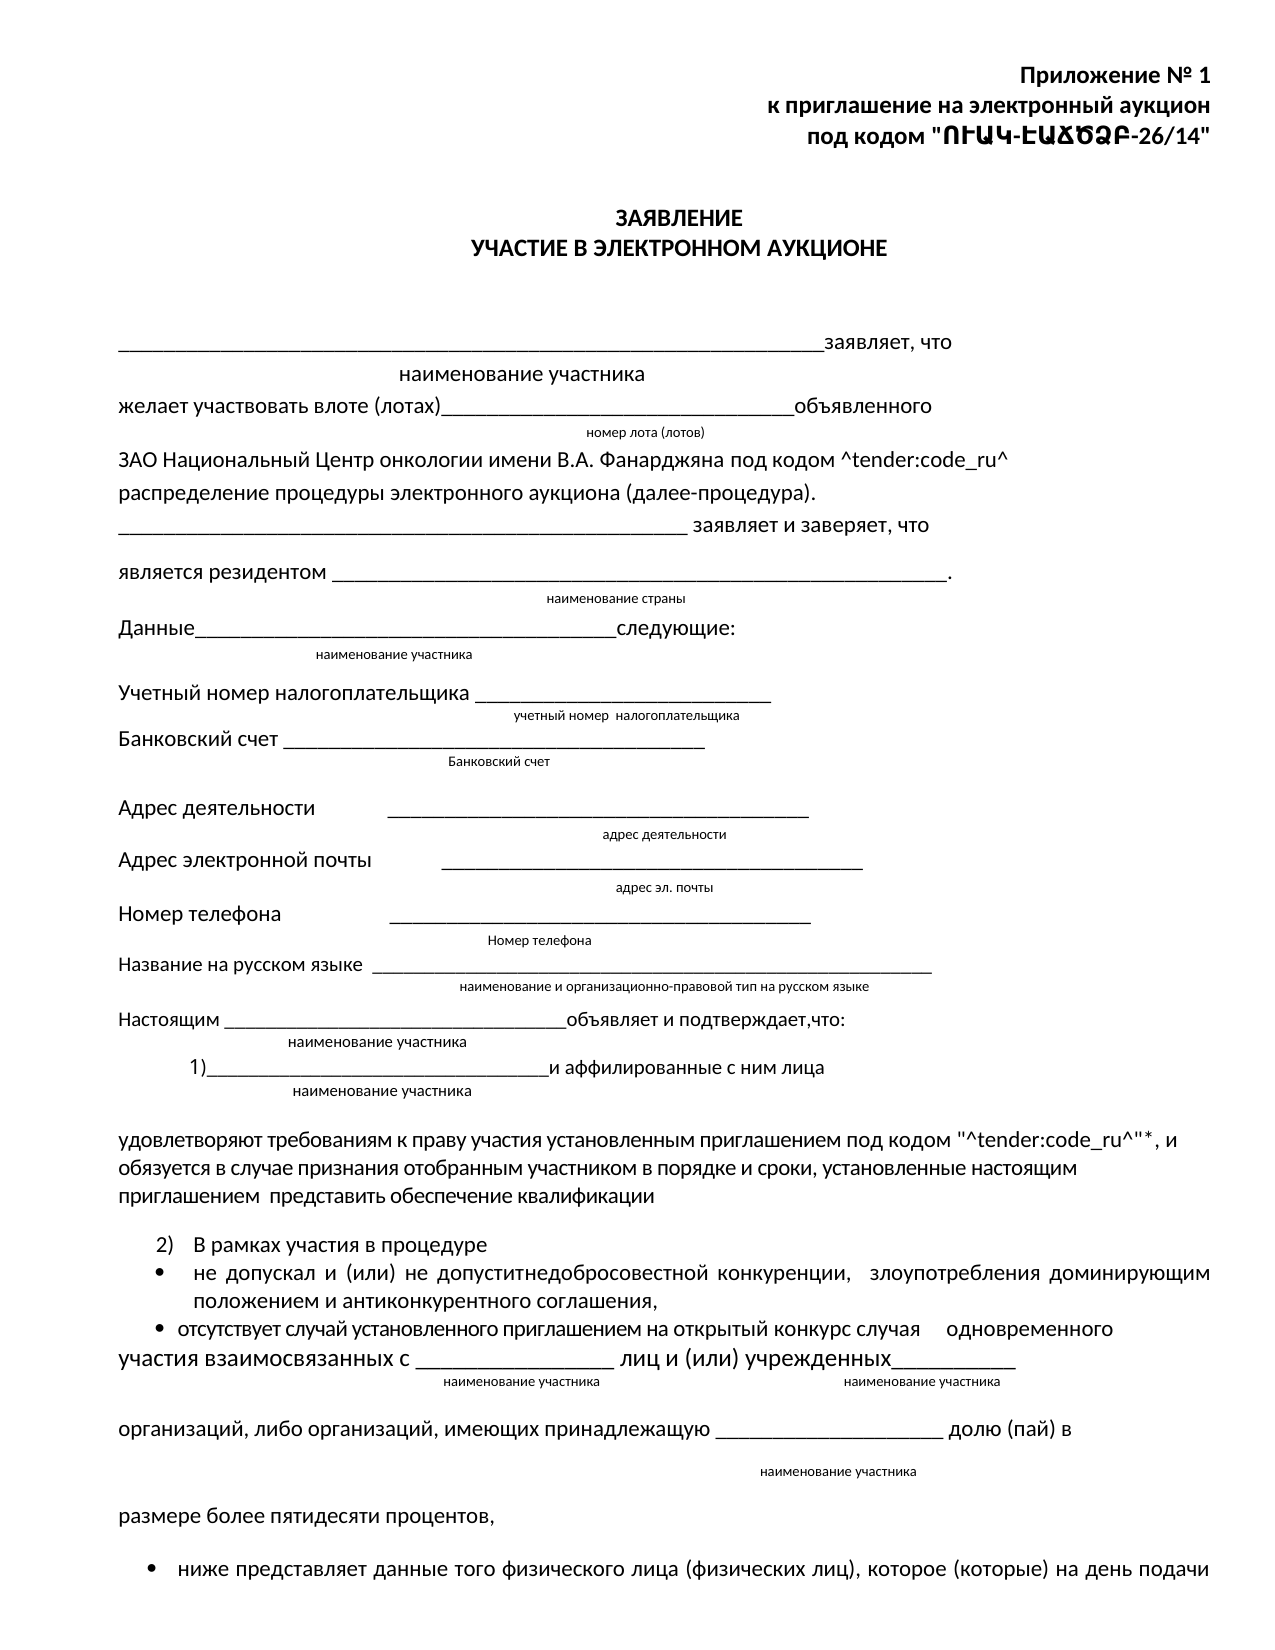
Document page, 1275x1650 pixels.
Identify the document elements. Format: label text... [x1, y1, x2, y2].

text размере более пятидесяти процентов, [118, 1501, 1211, 1529]
text ЗАЯВЛЕНИЕ [148, 202, 1211, 232]
text Банковский счет _____________________________________ [118, 724, 1211, 752]
text к приглашение на электронный аукцион [148, 89, 1211, 120]
text ЗАО Национальный Центр онкологии имени В.А. Фанарджяна под кодом ^tender:code_ru^ [118, 445, 1211, 473]
list не допускал и (или) не допуститнедобросовестной конкуренции, злоупотребления доминирующим положением и антиконкурентного соглашения, [156, 1258, 1211, 1314]
text номер лота (лотов) [576, 423, 1211, 441]
text удовлетворяют требованиям к праву участия установленным приглашением под кодом "^tender:code_ru^"*, и обязуется в случае признания отобранным участником в порядке и сроки, установленные настоящим приглашением представить обеспечение квалификации [118, 1125, 1211, 1209]
text наименование участника [118, 645, 1211, 663]
text наименование участника [399, 359, 1211, 387]
text организаций, либо организаций, имеющих принадлежащую ____________________ долю (пай) в [118, 1414, 1211, 1442]
text является резидентом ______________________________________________________. [118, 557, 1211, 585]
text Адрес деятельности _____________________________________ [118, 793, 1211, 821]
text УЧАСТИЕ В ЭЛЕКТРОННОМ АУКЦИОНЕ [148, 232, 1211, 263]
text адрес эл. почты [118, 878, 1211, 896]
text 1)_________________________________и аффилированные с ним лица [118, 1052, 1211, 1080]
list отсутствует случай установленного приглашением на открытый конкурс случая одновременного [156, 1314, 1211, 1342]
text Данные_____________________________________следующие: [118, 613, 1211, 641]
text участия взаимосвязанных с ________________ лиц и (или) учрежденных__________ [118, 1342, 1211, 1372]
text распределение процедуры электронного аукциона (далее-процедура). [118, 478, 1211, 506]
text наименование страны [546, 589, 1211, 607]
text Название на русском языке ______________________________________________________ [118, 951, 1211, 977]
text учетный номер налогоплательщика [118, 706, 1211, 724]
text ______________________________________________________________заявляет, что [118, 327, 1211, 355]
text под кодом "ՈՒԱԿ-ԷԱՃԾՁԲ-26/14" [148, 120, 1211, 151]
text наименование участника [118, 1032, 1211, 1052]
text желает участвовать влоте (лотах)_______________________________объявленного [118, 391, 1211, 419]
text наименование участника [118, 1462, 1211, 1480]
text Приложение № 1 [118, 59, 1211, 89]
list В рамках участия в процедуре [156, 1230, 1211, 1258]
text наименование участника наименование участника [443, 1372, 1211, 1390]
text __________________________________________________ заявляет и заверяет, что [118, 510, 1211, 538]
text наименование участника [118, 1080, 1211, 1101]
text адрес деятельности [118, 825, 1211, 843]
text наименование и организационно-правовой тип на русском языке [118, 977, 1211, 994]
text Банковский счет [118, 752, 1211, 770]
text Учетный номер налогоплательщика __________________________ [118, 678, 1211, 706]
text Номер телефона [487, 931, 1211, 949]
text Адрес электронной почты _____________________________________ [118, 846, 1211, 874]
text Настоящим _________________________________объявляет и подтверждает,что: [118, 1006, 1211, 1032]
text Номер телефона _____________________________________ [118, 899, 1211, 927]
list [148, 1554, 1211, 1582]
